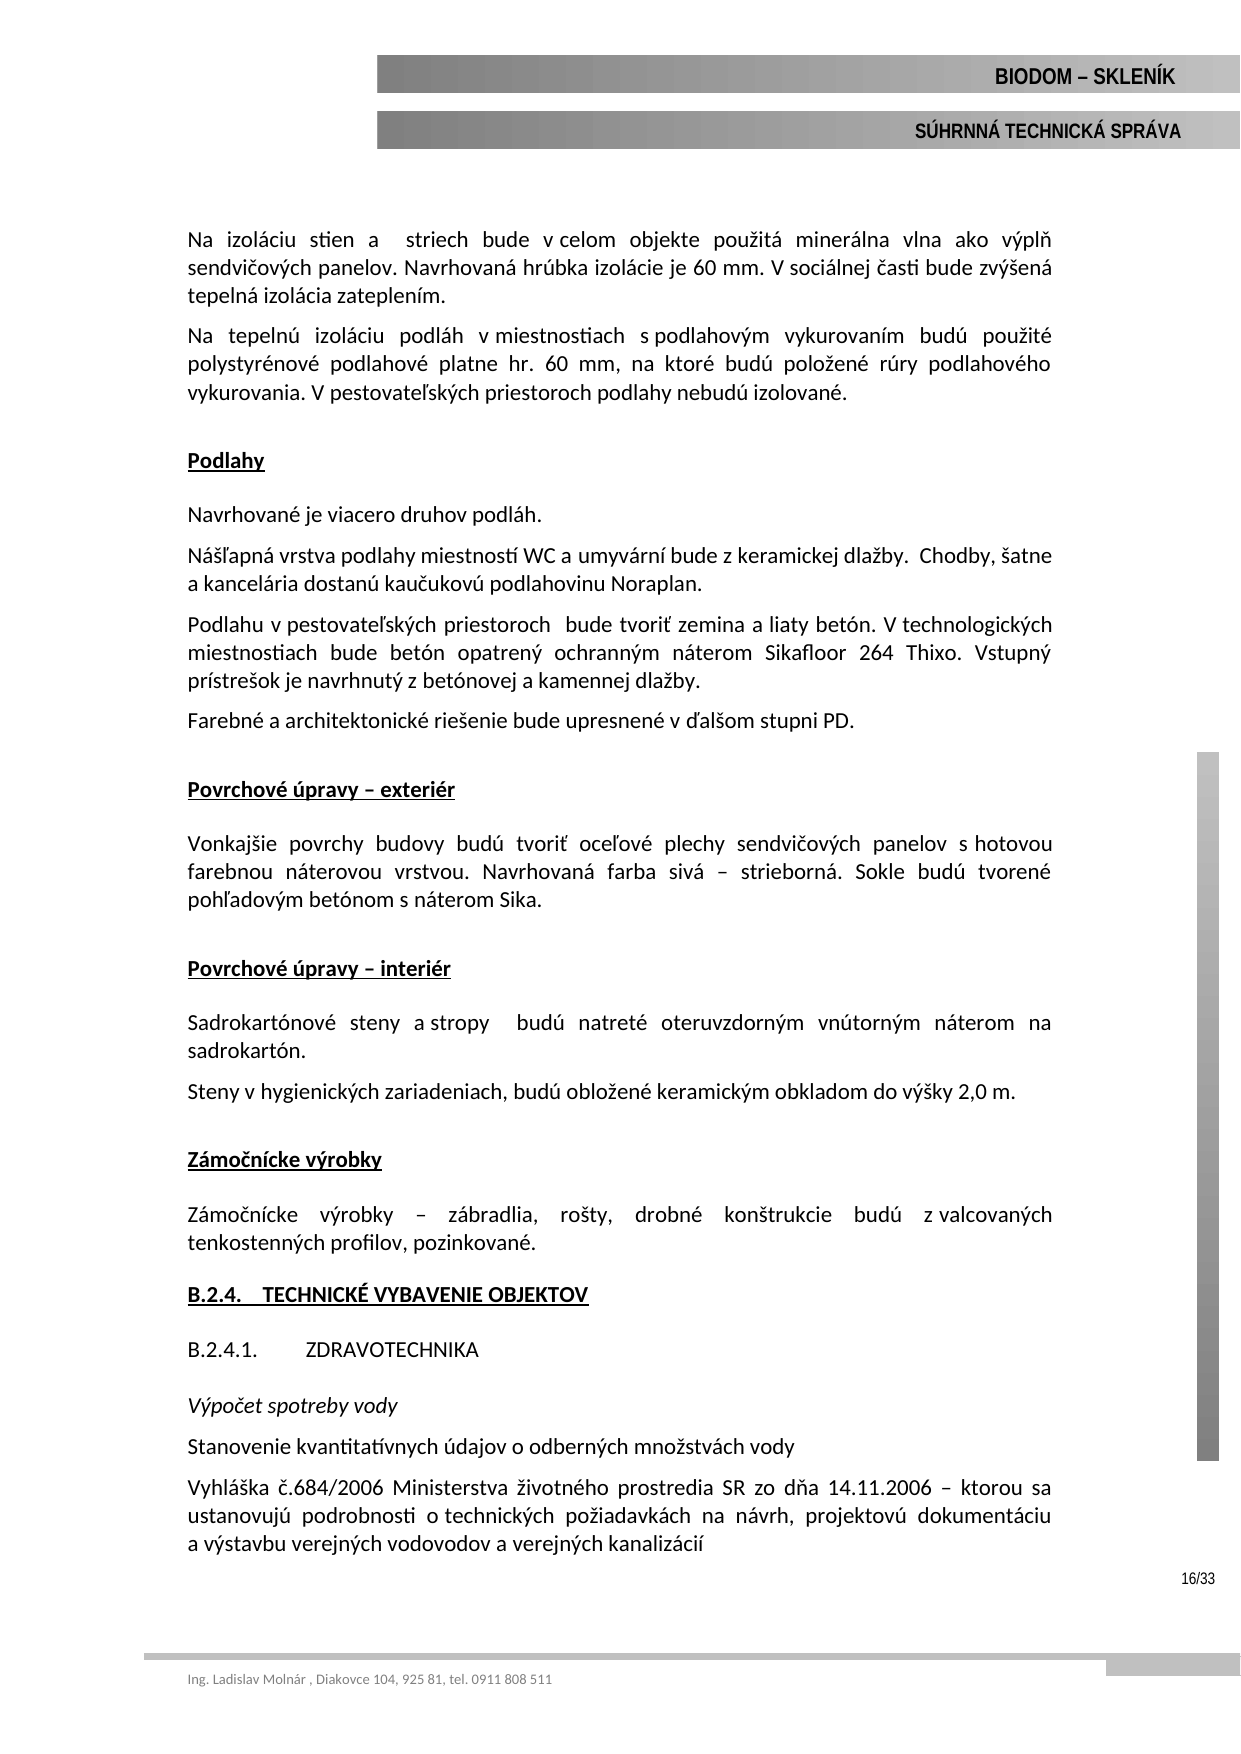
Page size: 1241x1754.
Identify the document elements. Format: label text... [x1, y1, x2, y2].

text B.2.4. Technické vybavenie objektov [187, 1280, 1053, 1308]
text B.2.4.1. Zdravotechnika [187, 1332, 1053, 1363]
